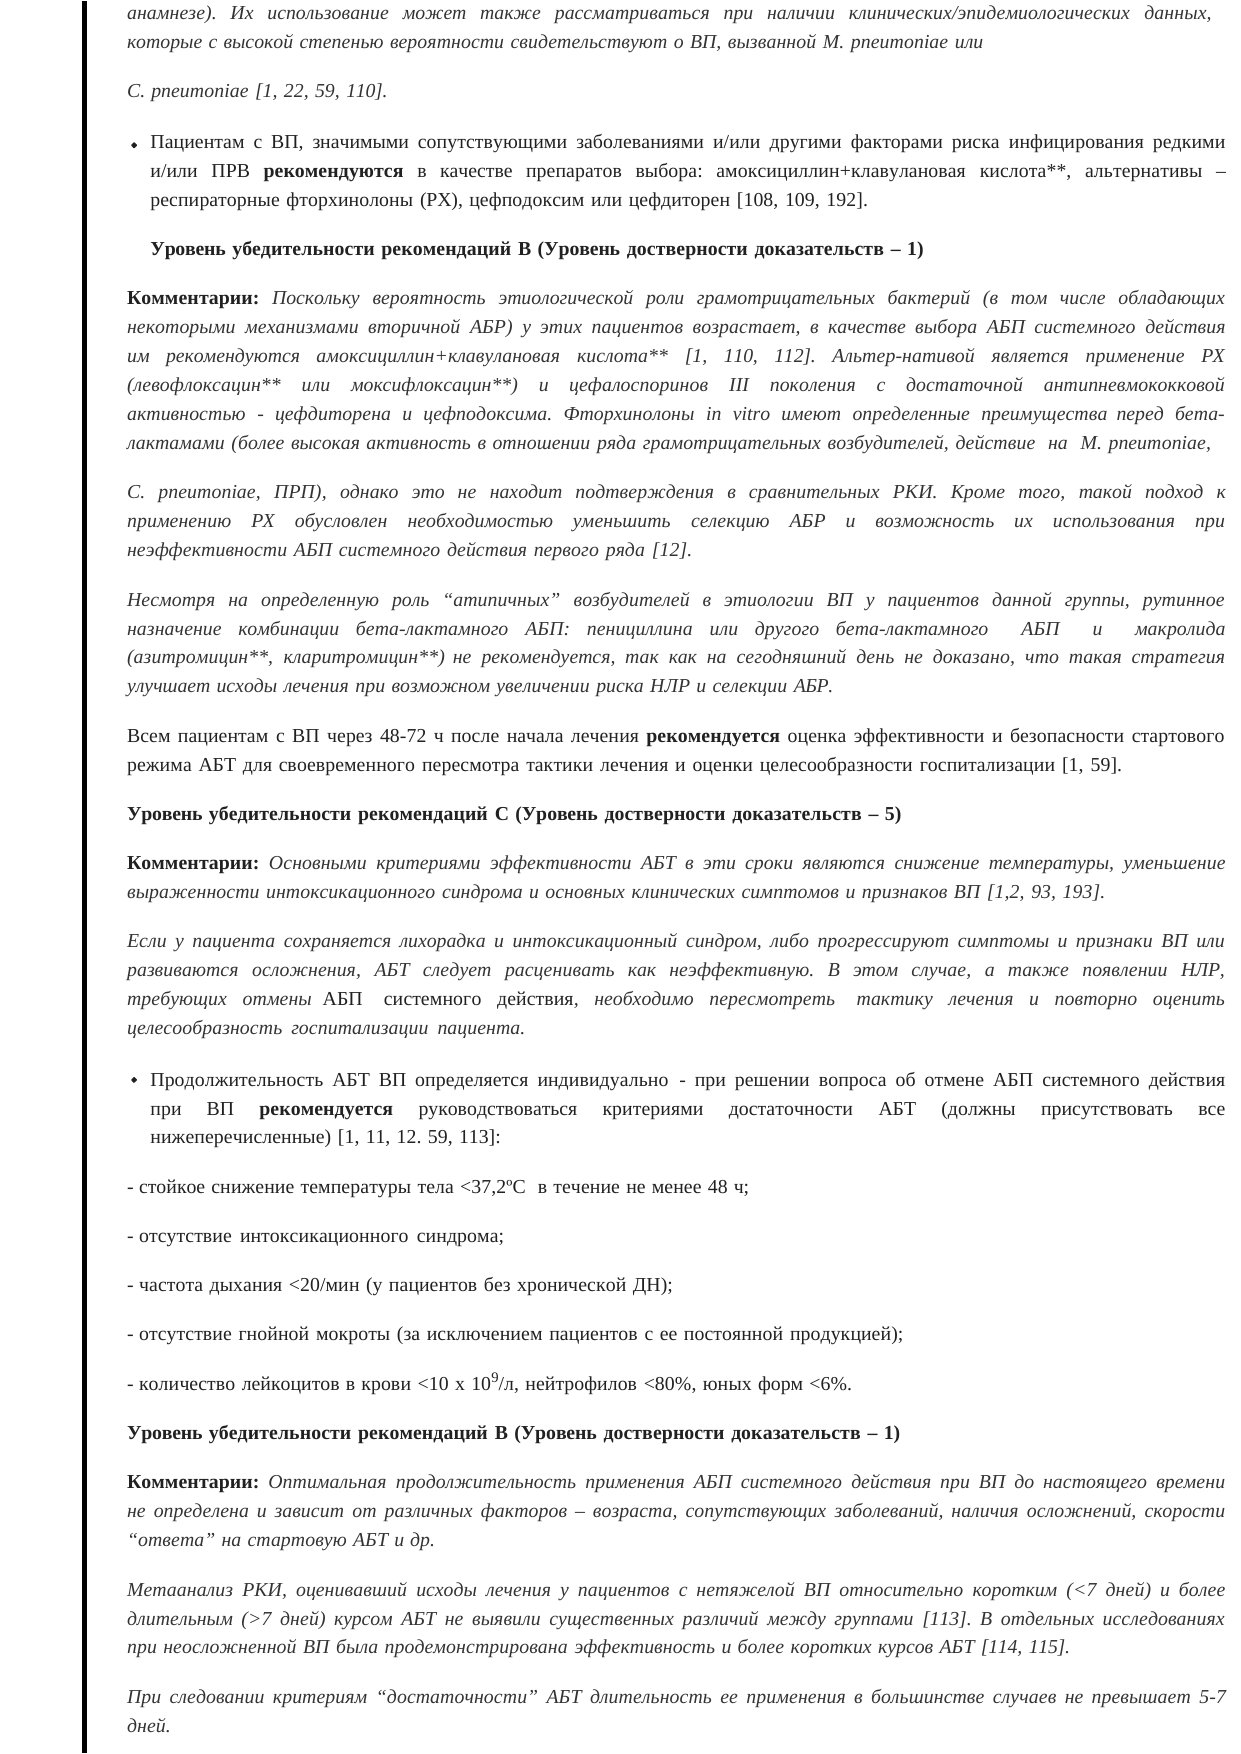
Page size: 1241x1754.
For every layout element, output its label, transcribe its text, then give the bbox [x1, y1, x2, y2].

text Комментарии: Поскольку вероятность этиологической роли грамотрицательных бактерий (в том числе обладающих некоторыми механизмами вторичной АБР) у этих пациентов возрастает, в качестве выбора АБП системного действия им рекомендуются амоксициллин+клавулановая кислота** [1, 110, 112]. Альтер-нативой является применение РХ (левофлоксацин** или моксифлоксацин**) и цефалоспоринов III поколения с достаточной антипневмококковой активностью - цефдиторена и цефподоксима. Фторхинолоны in vitro имеют определенные преимущества перед бета- лактамами (более высокая активность в отношении ряда грамотрицательных возбудителей, действие на M. pneumoniae, [127, 286, 1226, 454]
text Если у пациента сохраняется лихорадка и интоксикационный синдром, либо прогрессируют симптомы и признаки ВП или развиваются осложнения, АБТ следует расценивать как неэффективную. В этом случае, а также появлении НЛР, требующих отмены АБП системного действия, необходимо пересмотреть тактику лечения и повторно оценить целесообразность госпитализации пациента. [127, 929, 1226, 1039]
text При следовании критериям “достаточности” АБТ длительность ее применения в большинстве случаев не превышает 5-7 дней. [127, 1685, 1226, 1736]
list количество лейкоцитов в крови <10 х 109/л, нейтрофилов <80%, юных форм <6%. [127, 1369, 1236, 1395]
subtitle Уровень убедительности рекомендаций B (Уровень достверности доказательств – 1) [127, 1421, 1236, 1444]
text Продолжительность АБТ ВП определяется индивидуально - при решении вопроса об отмене АБП системного действия при ВП рекомендуется руководствоваться критериями достаточности АБТ (должны присутствовать все нижеперечисленные) [1, 11, 12. 59, 113]: [150, 1068, 1226, 1148]
list частота дыхания <20/мин (у пациентов без хронической ДН); [127, 1273, 1236, 1296]
text Несмотря на определенную роль “атипичных” возбудителей в этиологии ВП у пациентов данной группы, рутинное назначение комбинации бета-лактамного АБП: пенициллина или другого бета-лактамного АБП и макролида (азитромицин**, кларитромицин**) не рекомендуется, так как на сегодняшний день не доказано, что такая стратегия улучшает исходы лечения при возможном увеличении риска НЛР и селекции АБР. [127, 588, 1226, 697]
text Всем пациентам с ВП через 48-72 ч после начала лечения рекомендуется оценка эффективности и безопасности стартового режима АБТ для своевременного пересмотра тактики лечения и оценки целесообразности госпитализации [1, 59]. [127, 724, 1226, 776]
text анамнезе). Их использование может также рассматриваться при наличии клинических/эпидемиологических данных, которые с высокой степенью вероятности свидетельствуют о ВП, вызванной M. pneumoniae или [127, 1, 1226, 52]
text Комментарии: Основными критериями эффективности АБТ в эти сроки являются снижение температуры, уменьшение выраженности интоксикационного синдрома и основных клинических симптомов и признаков ВП [1,2, 93, 193]. [127, 851, 1226, 903]
text Пациентам с ВП, значимыми сопутствующими заболеваниями и/или другими факторами риска инфицирования редкими и/или ПРВ рекомендуются в качестве препаратов выбора: амоксициллин+клавулановая кислота**, альтернативы – респираторные фторхинолоны (РХ), цефподоксим или цефдиторен [108, 109, 192]. [150, 130, 1226, 211]
list отсутствие интоксикационного синдрома; [127, 1224, 1236, 1247]
text Метаанализ РКИ, оценивавший исходы лечения у пациентов с нетяжелой ВП относительно коротким (<7 дней) и более длительным (>7 дней) курсом АБТ не выявили существенных различий между группами [113]. В отдельных исследованиях при неосложненной ВП была продемонстрирована эффективность и более коротких курсов АБТ [114, 115]. [127, 1577, 1226, 1658]
text Комментарии: Оптимальная продолжительность применения АБП системного действия при ВП до настоящего времени не определена и зависит от различных факторов – возраста, сопутствующих заболеваний, наличия осложнений, скорости “ответа” на стартовую АБТ и др. [127, 1470, 1226, 1551]
list стойкое снижение температуры тела <37,2ºС в течение не менее 48 ч; [127, 1175, 1236, 1198]
subtitle Уровень убедительности рекомендаций В (Уровень достверности доказательств – 1) [150, 237, 1236, 260]
list отсутствие гнойной мокроты (за исключением пациентов с ее постоянной продукцией); [127, 1322, 1236, 1345]
subtitle Уровень убедительности рекомендаций С (Уровень достверности доказательств – 5) [127, 802, 1236, 825]
text C. pneumoniae [1, 22, 59, 110]. [127, 79, 1236, 102]
text C. pneumoniae, ПРП), однако это не находит подтверждения в сравнительных РКИ. Кроме того, такой подход к применению РХ обусловлен необходимостью уменьшить селекцию АБР и возможность их использования при неэффективности АБП системного действия первого ряда [12]. [127, 480, 1226, 561]
